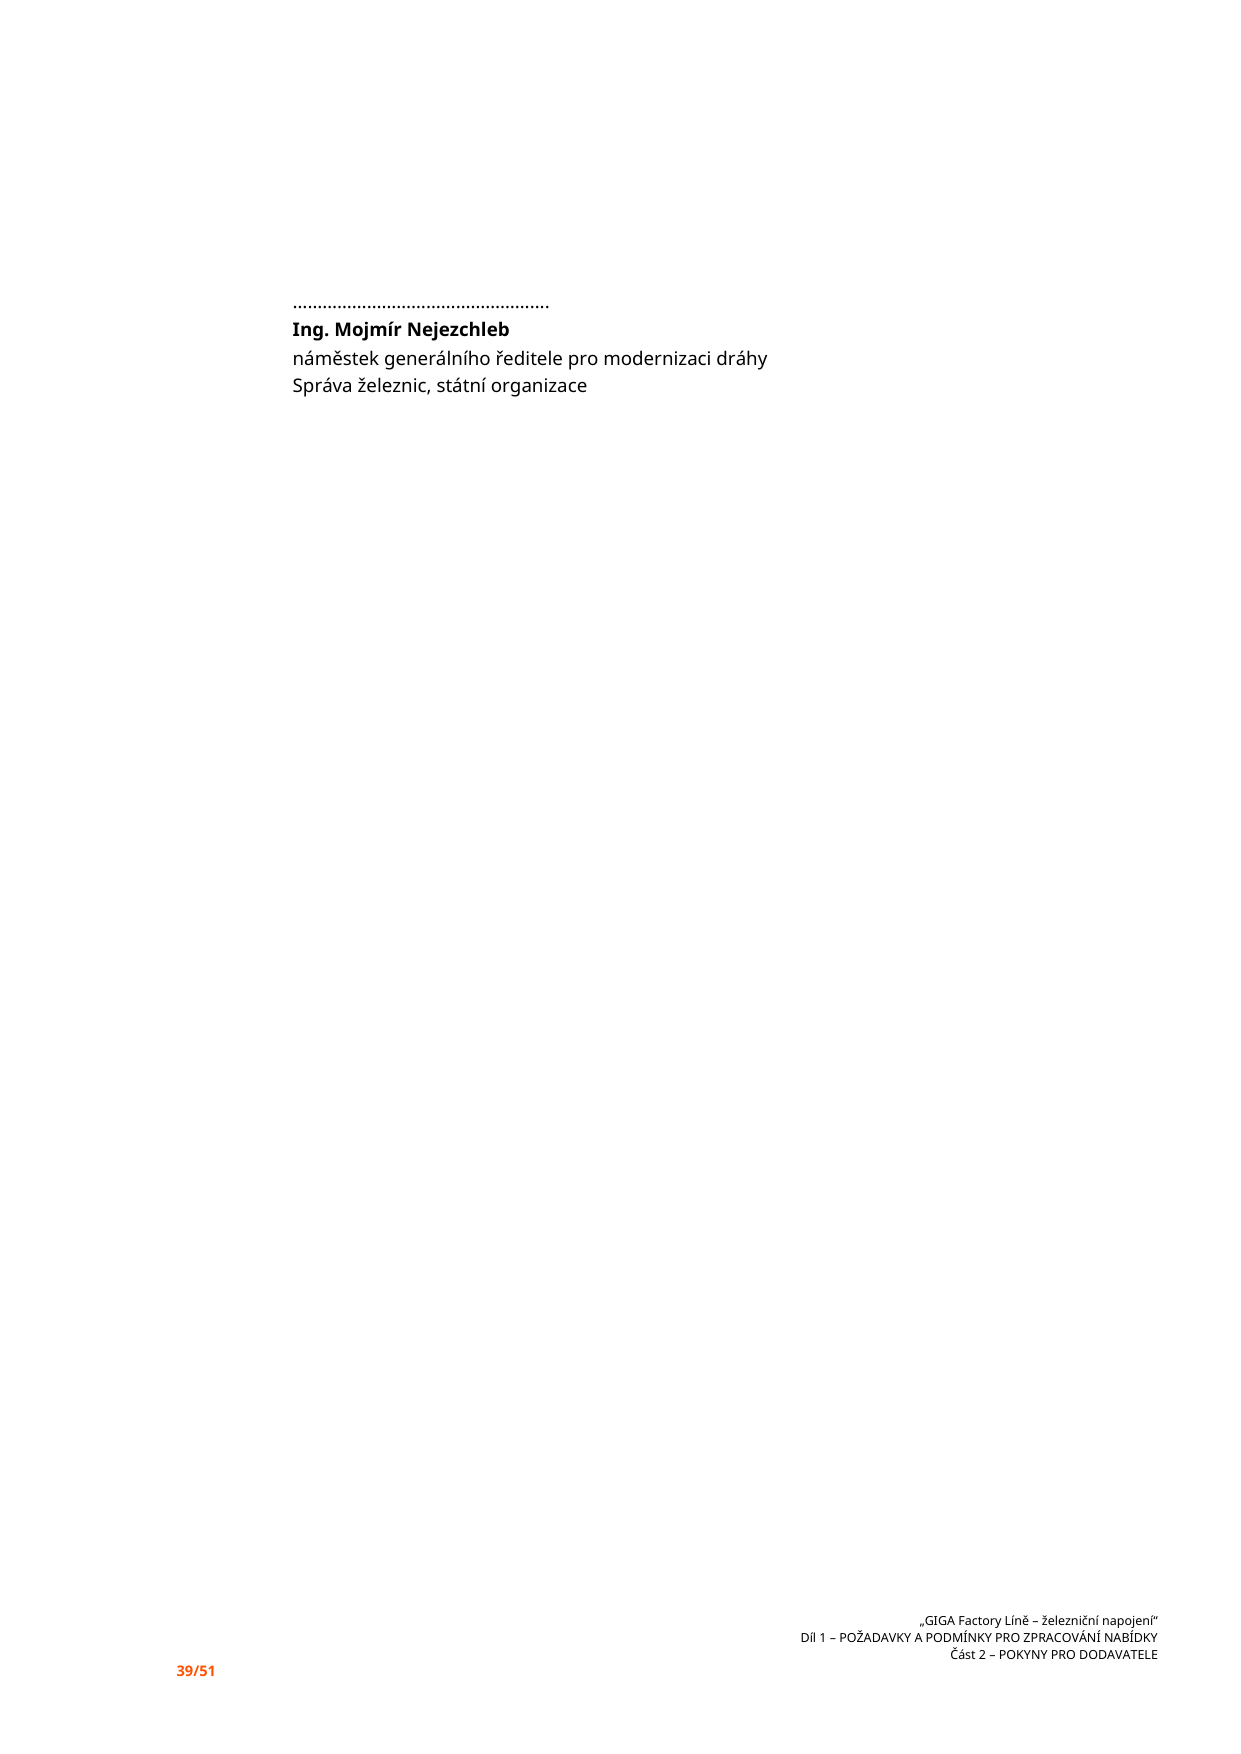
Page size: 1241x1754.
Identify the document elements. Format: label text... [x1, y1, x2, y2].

text Ing. Mojmír Nejezchleb [292, 317, 1122, 342]
text ……………………………………………. [292, 289, 1122, 314]
text Správa železnic, státní organizace [292, 373, 1122, 398]
text náměstek generálního ředitele pro modernizaci dráhy [292, 345, 1122, 370]
